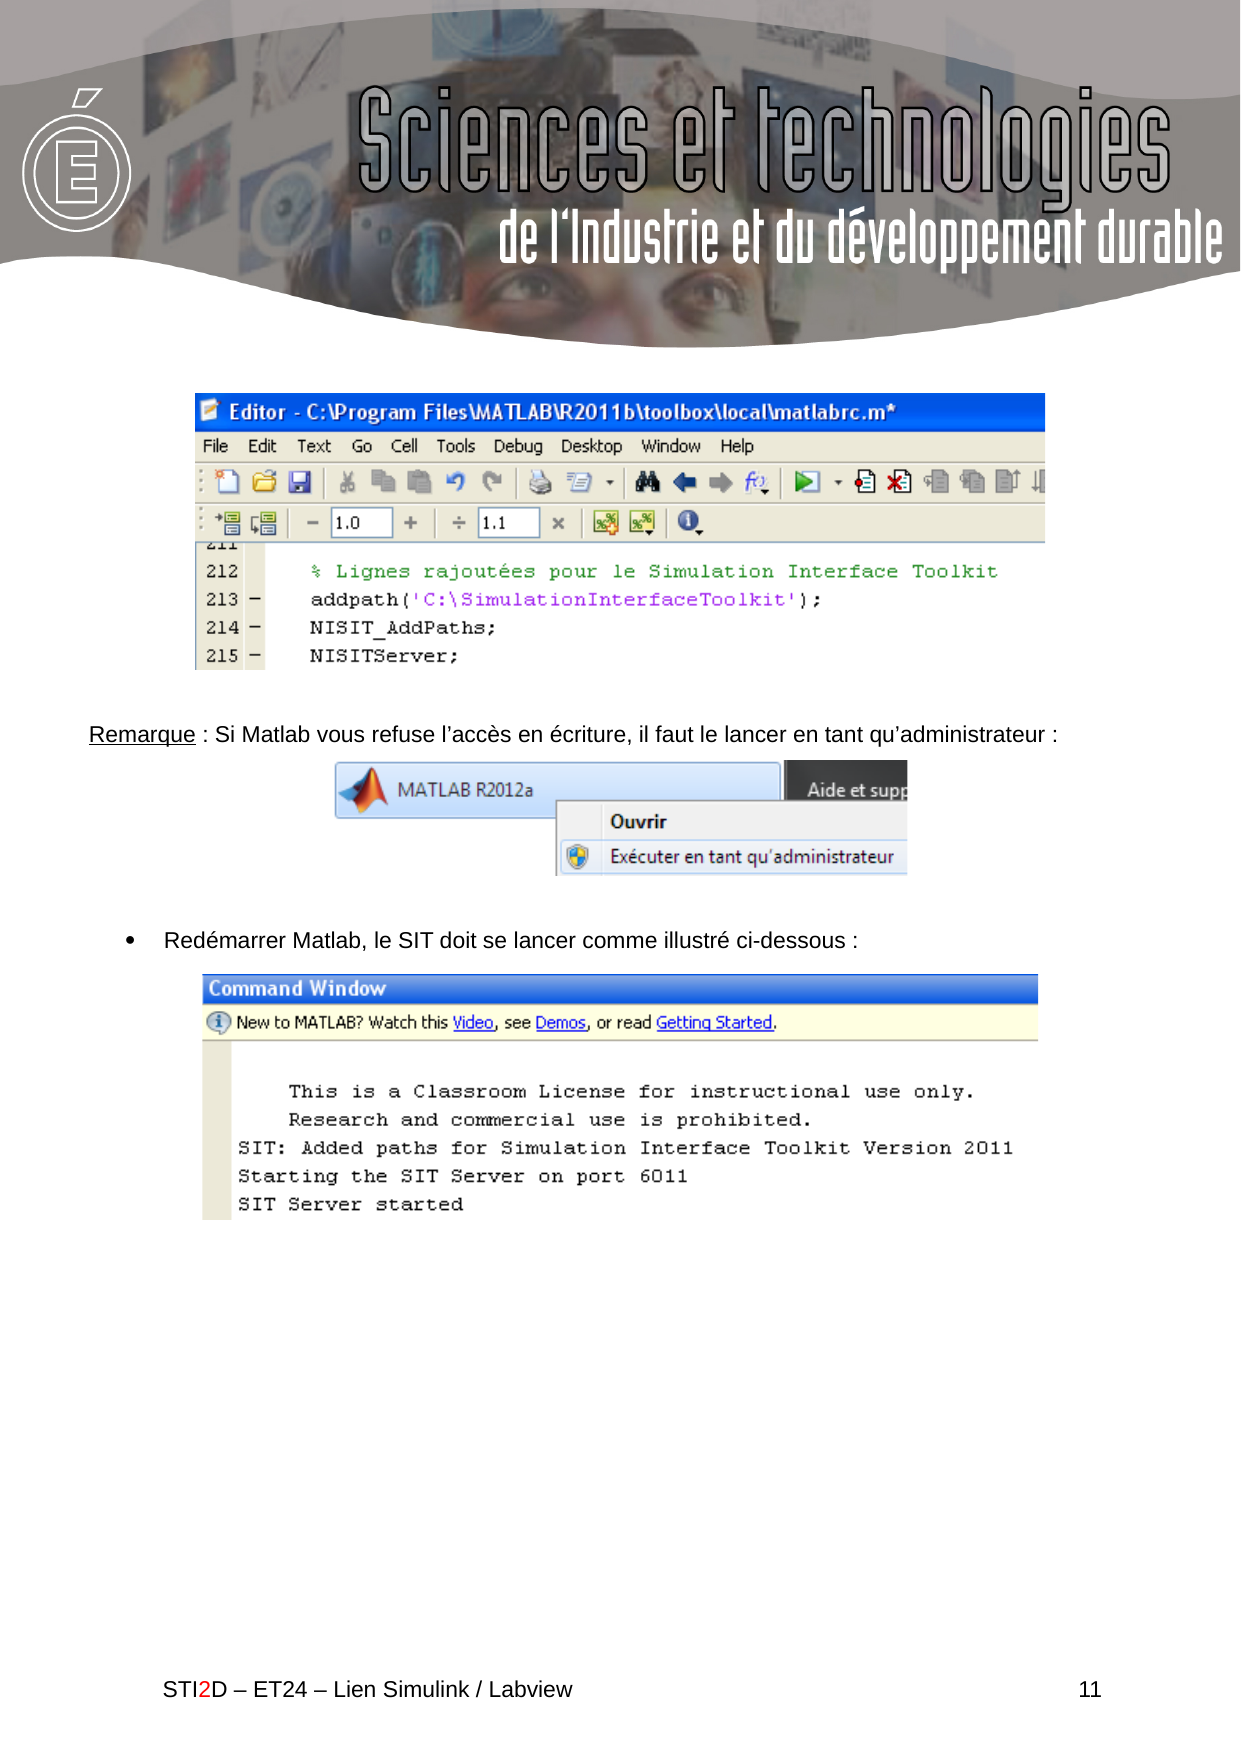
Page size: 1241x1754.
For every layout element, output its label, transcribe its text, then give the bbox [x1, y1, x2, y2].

picture [202, 974, 1039, 1220]
picture [0, 0, 1241, 355]
text Remarque : Si Matlab vous refuse l’accès en écriture, il faut le lancer en tant qu’administrateur : [89, 721, 1152, 747]
picture [195, 393, 1045, 670]
list Redémarrer Matlab, le SIT doit se lancer comme illustré ci-dessous : [126, 927, 1152, 953]
picture [332, 760, 908, 876]
